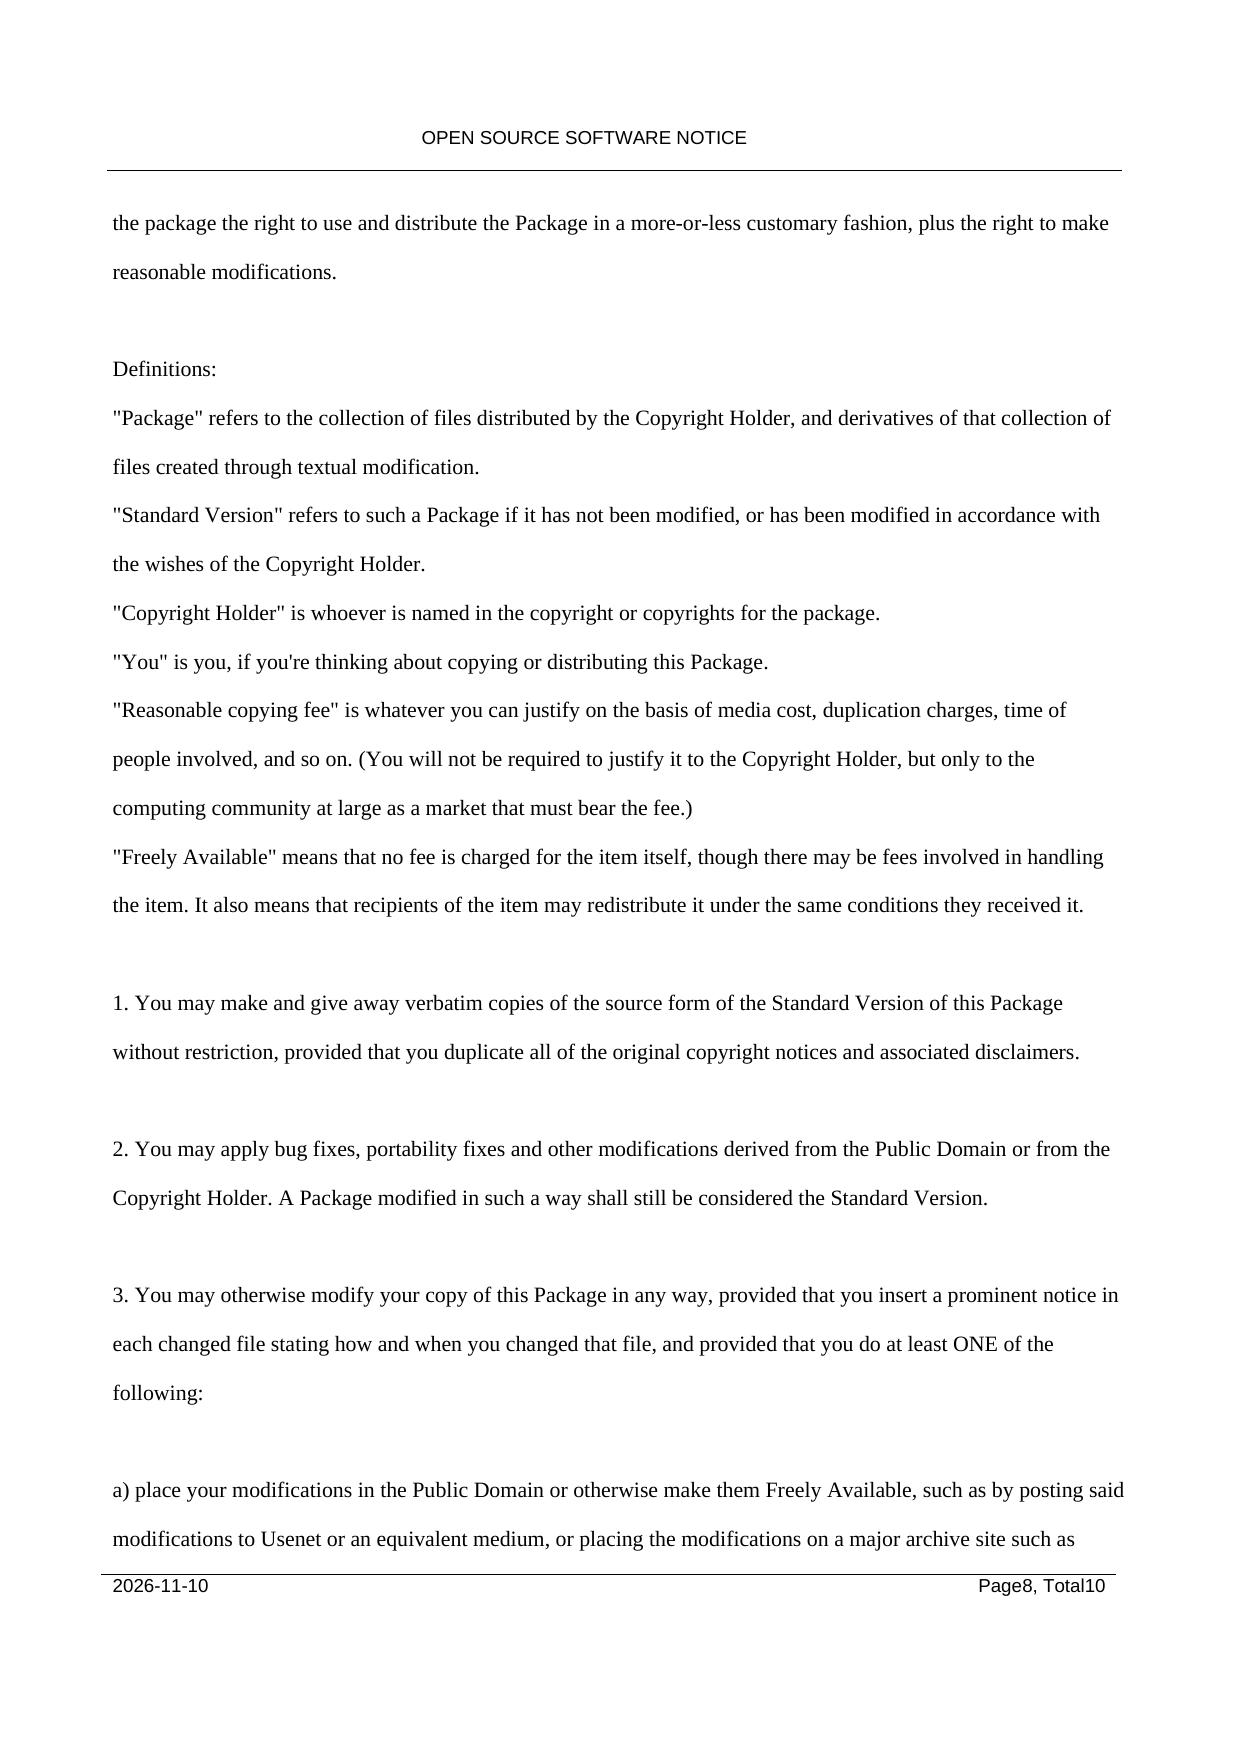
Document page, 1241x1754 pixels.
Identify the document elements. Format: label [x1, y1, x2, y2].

text [112, 206, 1128, 1555]
